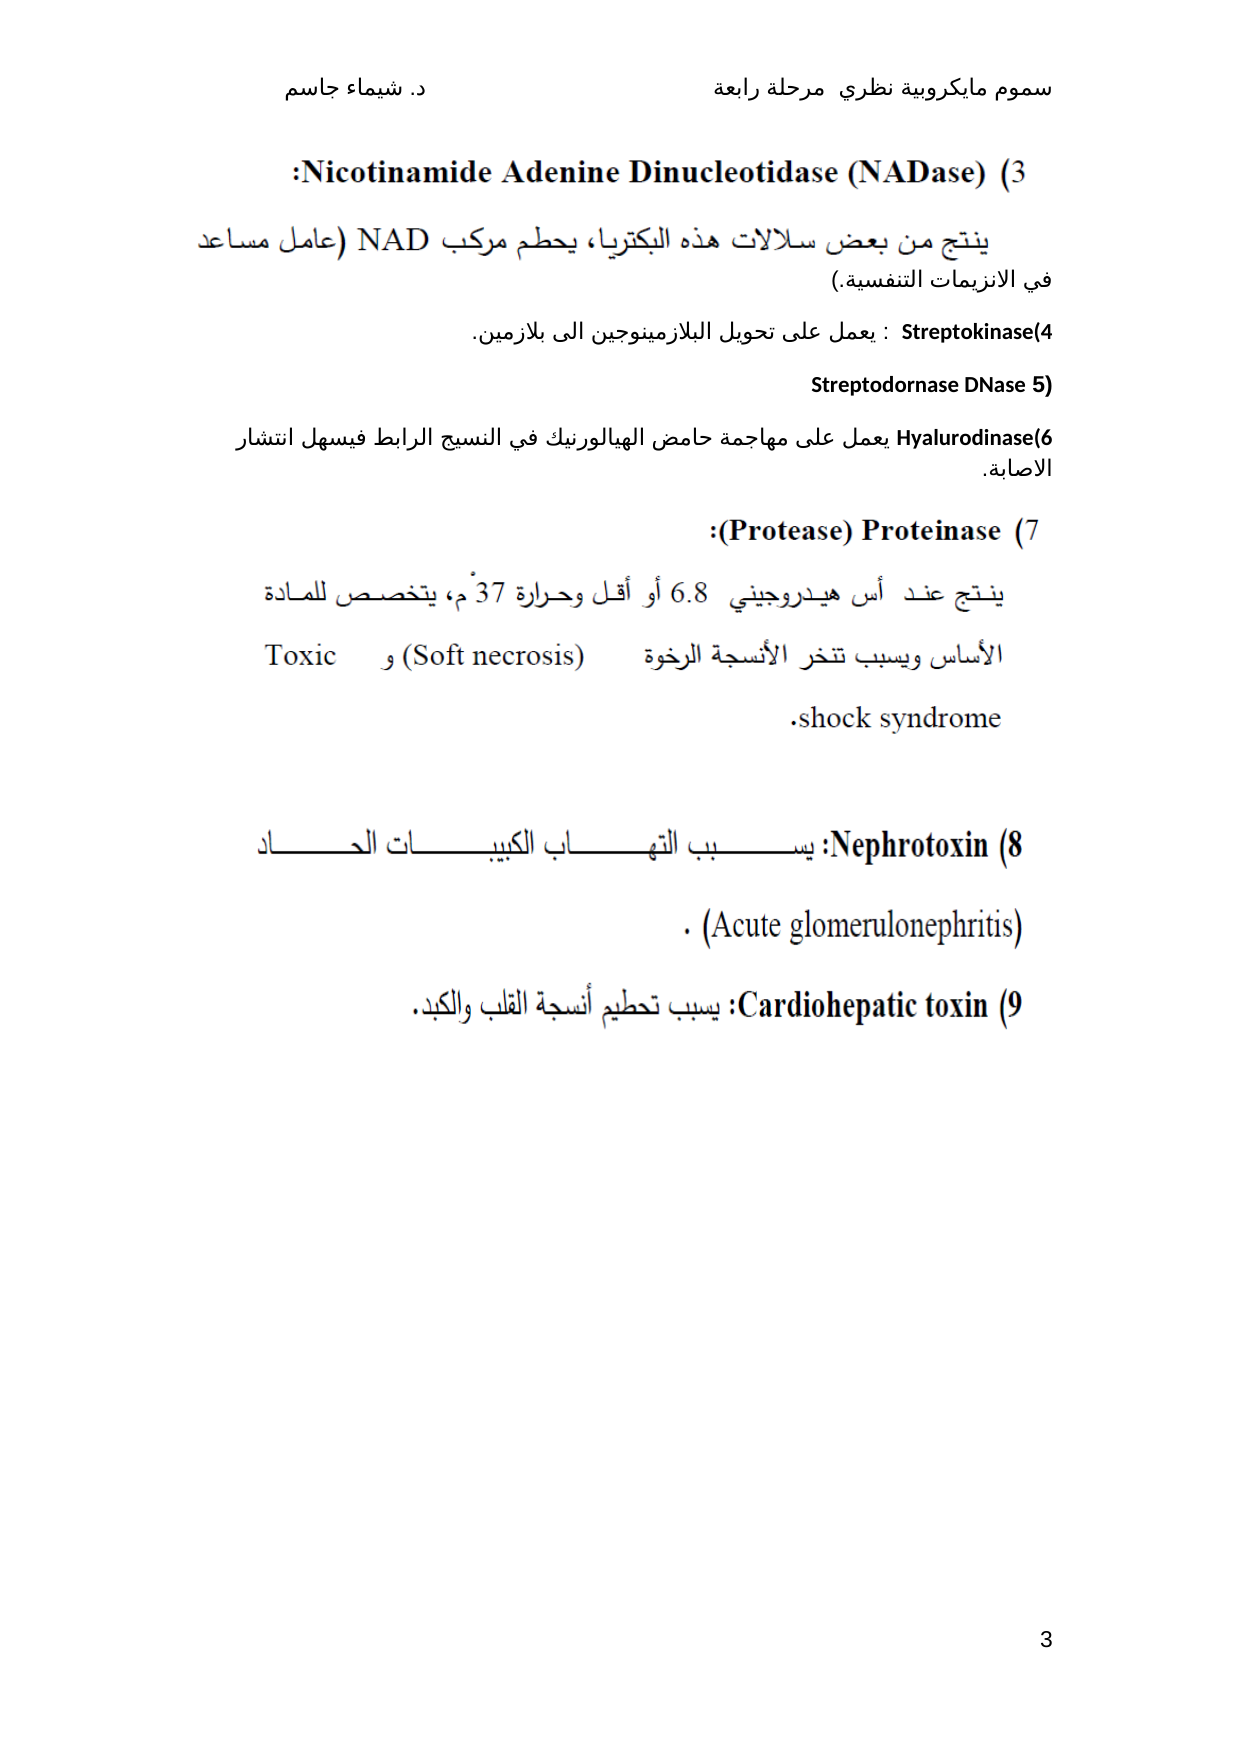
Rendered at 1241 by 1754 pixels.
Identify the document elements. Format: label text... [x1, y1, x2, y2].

text في الانزيمات التنفسية.) [187, 263, 1053, 292]
text Hyalurodinase(6 يعمل على مهاجمة حامض الهيالورنيك في النسيج الرابط فيسهل انتشار الاصابة. [187, 423, 1053, 481]
text (5 Streptodornase DNase [187, 370, 1053, 398]
text Streptokinase(4 : يعمل على تحويل البلازمينوجين الى بلازمين. [187, 317, 1053, 345]
